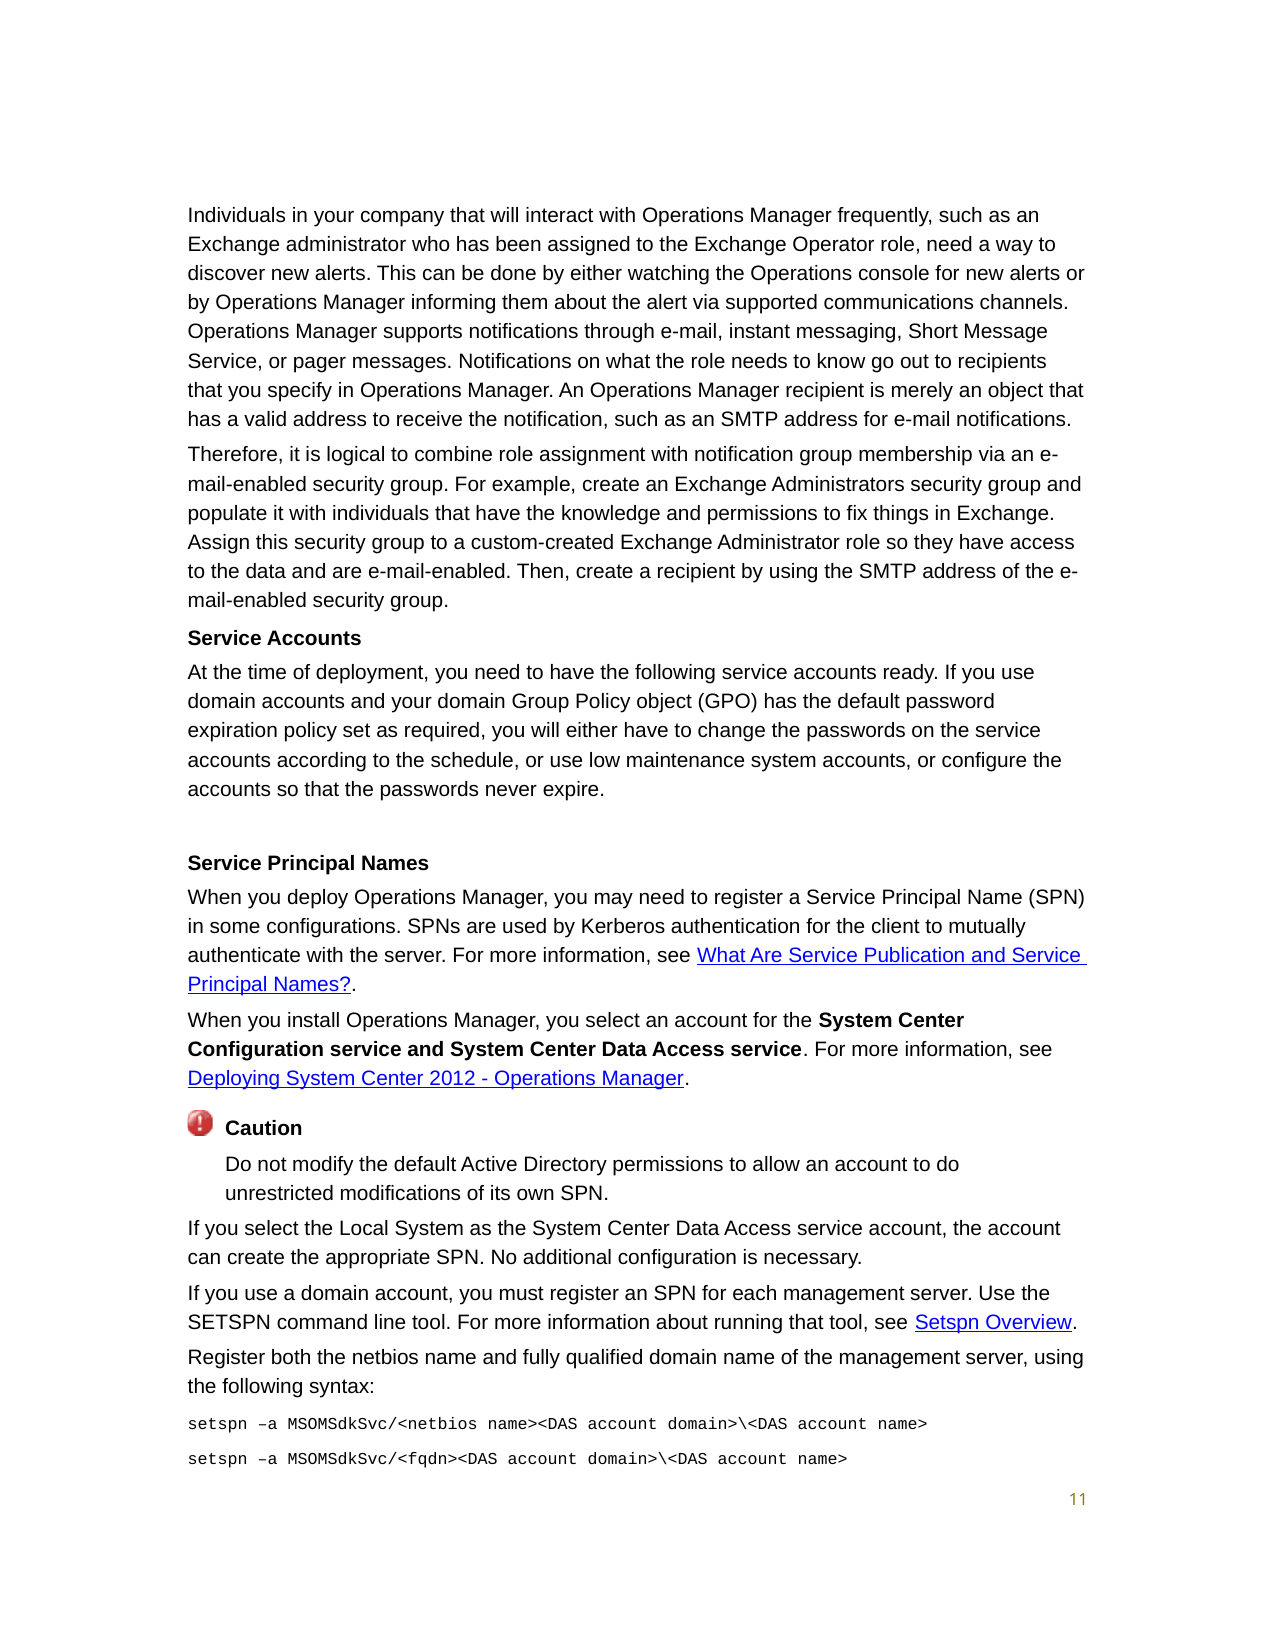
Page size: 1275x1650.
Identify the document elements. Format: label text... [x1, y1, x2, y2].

text If you select the Local System as the System Center Data Access service account, the account can create the appropriate SPN. No additional configuration is necessary. [187, 1212, 1087, 1271]
text At the time of deployment, you need to have the following service accounts ready. If you use domain accounts and your domain Group Policy object (GPO) has the default password expiration policy set as required, you will either have to change the passwords on the service accounts according to the schedule, or use low maintenance system accounts, or configure the accounts so that the passwords never expire. [187, 656, 1087, 802]
text When you deploy Operations Manager, you may need to register a Service Principal Name (SPN) in some configurations. SPNs are used by Kerberos authentication for the client to mutually authenticate with the server. For more information, see What Are Service Publication and Service Principal Names?. [187, 881, 1087, 997]
text setspn –a MSOMSdkSvc/<fqdn><DAS account domain>\<DAS account name> [187, 1441, 1087, 1471]
text Therefore, it is logical to combine role assignment with notification group membership via an e-mail-enabled security group. For example, create an Exchange Administrators security group and populate it with individuals that have the knowledge and permissions to fix things in Exchange. Assign this security group to a custom-created Exchange Administrator role so they have access to the data and are e-mail-enabled. Then, create a recipient by using the SMTP address of the e-mail-enabled security group. [187, 438, 1087, 613]
text Register both the netbios name and fully qualified domain name of the management server, using the following syntax: [187, 1341, 1087, 1400]
text If you use a domain account, you must register an SPN for each management server. Use the SETSPN command line tool. For more information about running that tool, see Setspn Overview. [187, 1277, 1087, 1335]
text setspn –a MSOMSdkSvc/<netbios name><DAS account domain>\<DAS account name> [187, 1406, 1087, 1435]
text Service Principal Names [187, 851, 1087, 874]
picture [187, 1110, 226, 1136]
text When you install Operations Manager, you select an account for the System Center Configuration service and System Center Data Access service. For more information, see Deploying System Center 2012 - Operations Manager. [187, 1004, 1087, 1091]
text Service Accounts [187, 626, 1087, 650]
text Do not modify the default Active Directory permissions to allow an account to do unrestricted modifications of its own SPN. [225, 1097, 1050, 1206]
text Individuals in your company that will interact with Operations Manager frequently, such as an Exchange administrator who has been assigned to the Exchange Operator role, need a way to discover new alerts. This can be done by either watching the Operations console for new alerts or by Operations Manager informing them about the alert via supported communications channels. Operations Manager supports notifications through e-mail, instant messaging, Short Message Service, or pager messages. Notifications on what the role needs to know go out to recipients that you specify in Operations Manager. An Operations Manager recipient is merely an object that has a valid address to receive the notification, such as an SMTP address for e-mail notifications. [187, 199, 1087, 432]
